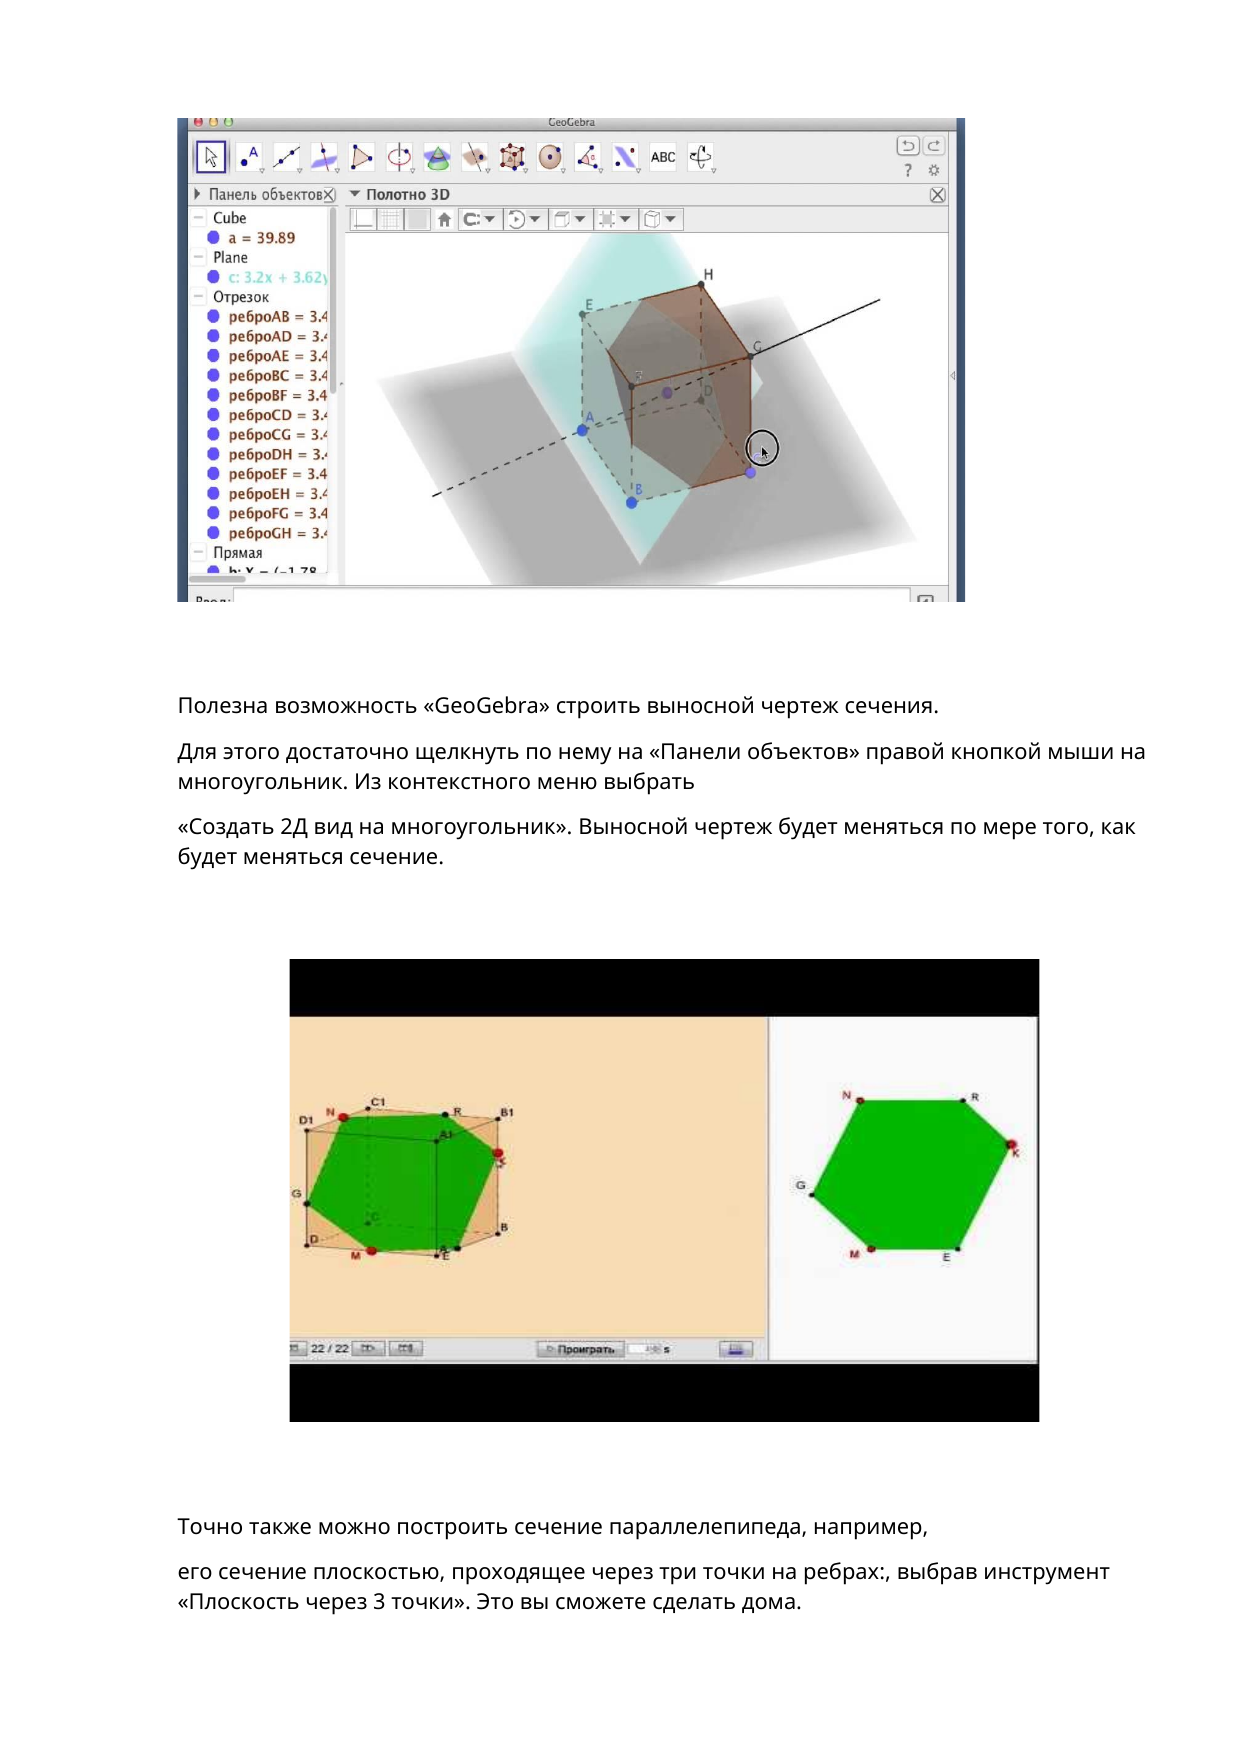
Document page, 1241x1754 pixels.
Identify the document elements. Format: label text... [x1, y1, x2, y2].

text Полезна возможность «GeoGebra» строить выносной чертеж сечения. [177, 691, 1152, 720]
picture [289, 959, 1040, 1422]
text его сечение плоскостью, проходящее через три точки на ребрах:, выбрав инструмент «Плоскость через 3 точки». Это вы сможете сделать дома. [177, 1556, 1152, 1616]
text Для этого достаточно щелкнуть по нему на «Панели объектов» правой кнопкой мыши на многоугольник. Из контекстного меню выбрать [177, 736, 1152, 796]
picture [177, 118, 966, 602]
text Точно также можно построить сечение параллелепипеда, например, [177, 1511, 1152, 1541]
text «Создать 2Д вид на многоугольник». Выносной чертеж будет меняться по мере того, как будет меняться сечение. [177, 811, 1152, 871]
